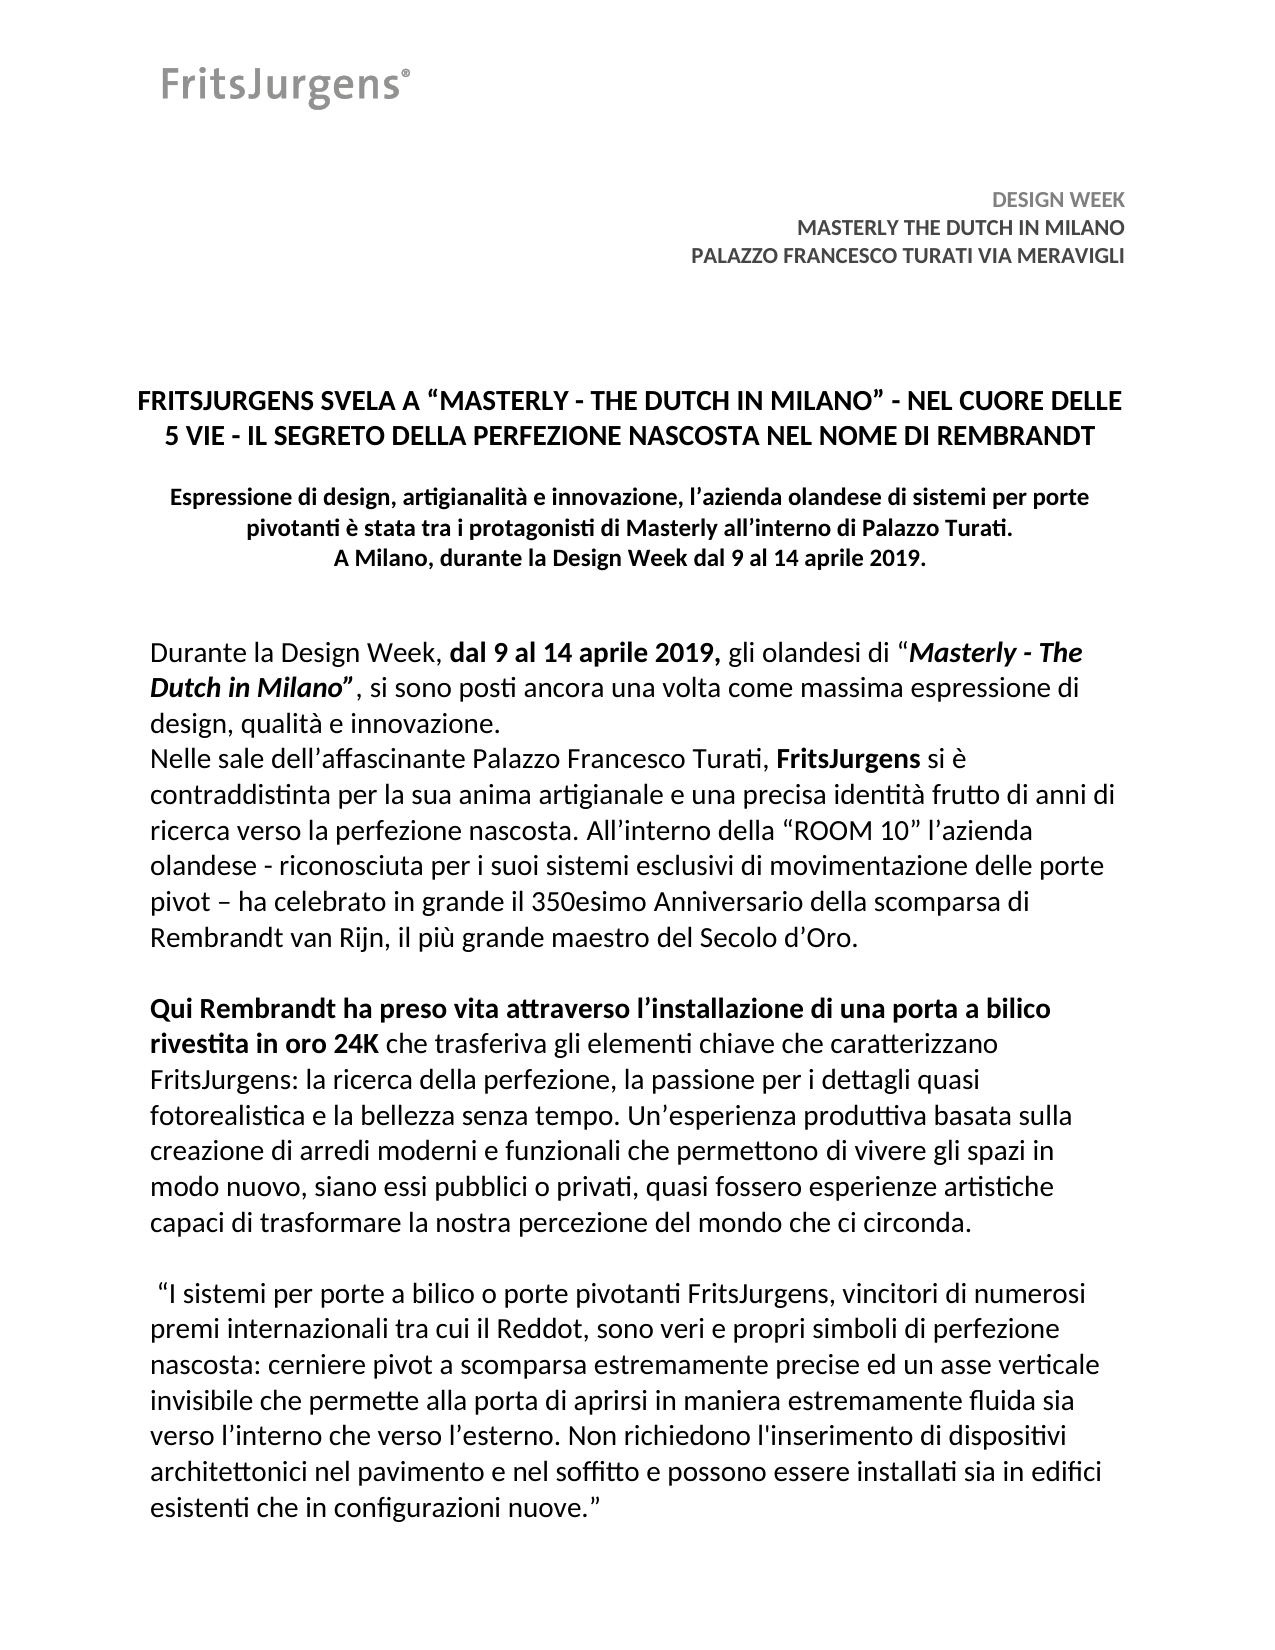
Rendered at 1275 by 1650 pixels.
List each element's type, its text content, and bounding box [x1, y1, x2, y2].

text PALAZZO FRANCESCO TURATI VIA MERAVIGLI [150, 241, 1125, 269]
text A Milano, durante la Design Week dal 9 al 14 aprile 2019. [135, 542, 1125, 573]
picture [150, 44, 420, 129]
text “I sistemi per porte a bilico o porte pivotanti FritsJurgens, vincitori di numerosi premi internazionali tra cui il Reddot, sono veri e propri simboli di perfezione nascosta: cerniere pivot a scomparsa estremamente precise ed un asse verticale invisibile che permette alla porta di aprirsi in maniera estremamente fluida sia verso l’interno che verso l’esterno. Non richiedono l'inserimento di dispositivi architettonici nel pavimento e nel soffitto e possono essere installati sia in edifici esistenti che in configurazioni nuove.” [150, 1275, 1125, 1524]
text Qui Rembrandt ha preso vita attraverso l’installazione di una porta a bilico rivestita in oro 24K che trasferiva gli elementi chiave che caratterizzano FritsJurgens: la ricerca della perfezione, la passione per i dettagli quasi fotorealistica e la bellezza senza tempo. Un’esperienza produttiva basata sulla creazione di arredi moderni e funzionali che permettono di vivere gli spazi in modo nuovo, siano essi pubblici o privati, quasi fossero esperienze artistiche capaci di trasformare la nostra percezione del mondo che ci circonda. [150, 990, 1125, 1239]
text Nelle sale dell’affascinante Palazzo Francesco Turati, FritsJurgens si è contraddistinta per la sua anima artigianale e una precisa identità frutto di anni di ricerca verso la perfezione nascosta. All’interno della “ROOM 10” l’azienda olandese - riconosciuta per i suoi sistemi esclusivi di movimentazione delle porte pivot – ha celebrato in grande il 350esimo Anniversario della scomparsa di Rembrandt van Rijn, il più grande maestro del Secolo d’Oro. [150, 741, 1125, 954]
text MASTERLY THE DUTCH IN MILANO [150, 213, 1125, 241]
text DESIGN WEEK [150, 185, 1125, 213]
text Durante la Design Week, dal 9 al 14 aprile 2019, gli olandesi di “Masterly - The Dutch in Milano”, si sono posti ancora una volta come massima espressione di design, qualità e innovazione. [150, 634, 1125, 741]
text FritsJurgens SVELA A “MASTERLY - The Dutch in Milano” - nel CUORE delle 5 Vie - IL SEGRETO DELLA PERFEZIONE NASCOSTA NEL NOME DI REMBRANDT [135, 382, 1125, 453]
text Espressione di design, artigianalità e innovazione, l’azienda olandese di sistemi per porte pivotanti è stata tra i protagonisti di Masterly all’interno di Palazzo Turati. [135, 481, 1125, 542]
